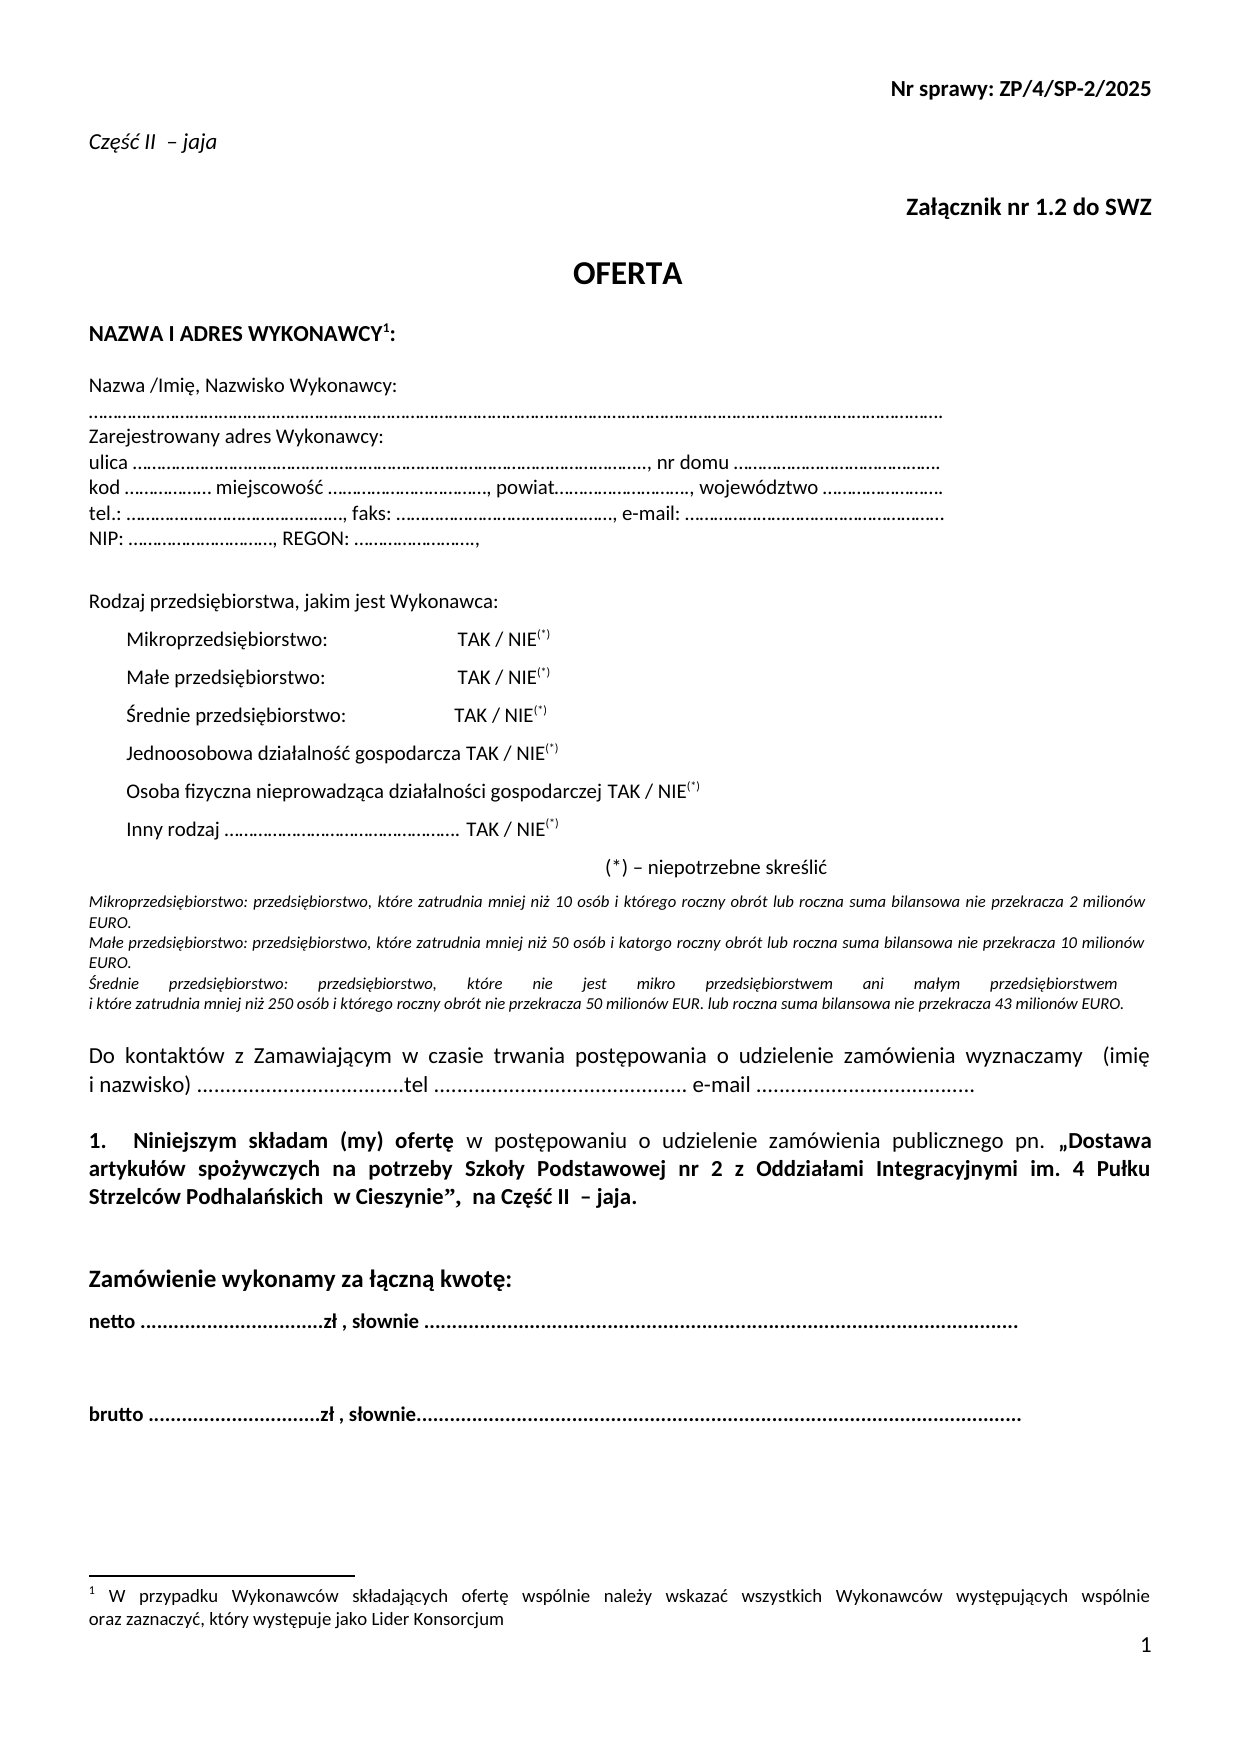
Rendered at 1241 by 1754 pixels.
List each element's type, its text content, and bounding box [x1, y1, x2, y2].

text Zarejestrowany adres Wykonawcy: [89, 423, 1152, 449]
text Do kontaktów z Zamawiającym w czasie trwania postępowania o udzielenie zamówienia wyznaczamy (imię i nazwisko) ....................................tel ............................................ e-mail ...................................... [89, 1042, 1152, 1098]
text Inny rodzaj …………………………………………. TAK / NIE(*) [126, 816, 1149, 841]
text Średnie przedsiębiorstwo: TAK / NIE(*) [126, 702, 1149, 728]
text NAZWA I ADRES WYKONAWCY: [89, 319, 1152, 348]
text brutto ...............................zł , słownie............................................................................................................. [89, 1401, 1152, 1426]
text Rodzaj przedsiębiorstwa, jakim jest Wykonawca: [89, 588, 1149, 614]
text Jednoosobowa działalność gospodarcza TAK / NIE(*) [126, 740, 1149, 766]
text netto .................................zł , słownie ........................................................................................................... [89, 1308, 1152, 1334]
text Mikroprzedsiębiorstwo: przedsiębiorstwo, które zatrudnia mniej niż 10 osób i którego roczny obrót lub roczna suma bilansowa nie przekracza 2 milionów EURO. [89, 892, 1149, 932]
text tel.: ………………………………………, faks: ………………………………………, e-mail: ……………………………………………… [89, 500, 1152, 525]
text OFERTA [89, 252, 1152, 293]
text Średnie przedsiębiorstwo: przedsiębiorstwo, które nie jest mikro przedsiębiorstwem ani małym przedsiębiorstwem i które zatrudnia mniej niż 250 osób i którego roczny obrót nie przekracza 50 milionów EUR. lub roczna suma bilansowa nie przekracza 43 milionów EURO. [89, 973, 1149, 1014]
list Niniejszym składam (my) ofertę w postępowaniu o udzielenie zamówienia publicznego pn. „Dostawa artykułów spożywczych na potrzeby Szkoły Podstawowej nr 2 z Oddziałami Integracyjnymi im. 4 Pułku Strzelców Podhalańskich w Cieszynie”, na Część II – jaja. [89, 1126, 1152, 1210]
text Małe przedsiębiorstwo: przedsiębiorstwo, które zatrudnia mniej niż 50 osób i katorgo roczny obrót lub roczna suma bilansowa nie przekracza 10 milionów EURO. [89, 932, 1149, 973]
text Małe przedsiębiorstwo: TAK / NIE(*) [126, 664, 1149, 690]
text ……………………………………………………………………………………………………………………………………………………………. [89, 398, 1152, 423]
text Nazwa /Imię, Nazwisko Wykonawcy: [89, 373, 1152, 398]
text Zamówienie wykonamy za łączną kwotę: [89, 1263, 1152, 1293]
text NIP: …………………………, REGON: ……………………., [89, 525, 1152, 551]
text Załącznik nr 1.2 do SWZ [89, 191, 1152, 221]
text kod ……………… miejscowość ……………………………, powiat………………………., województwo ……………………. [89, 474, 1152, 500]
text Osoba fizyczna nieprowadząca działalności gospodarczej TAK / NIE(*) [126, 778, 1149, 803]
text (*) – niepotrzebne skreślić [126, 854, 1149, 879]
text ulica …………………………………………………………………………………………….., nr domu ……………………………………. [89, 449, 1152, 474]
text Mikroprzedsiębiorstwo: TAK / NIE(*) [126, 626, 1149, 652]
